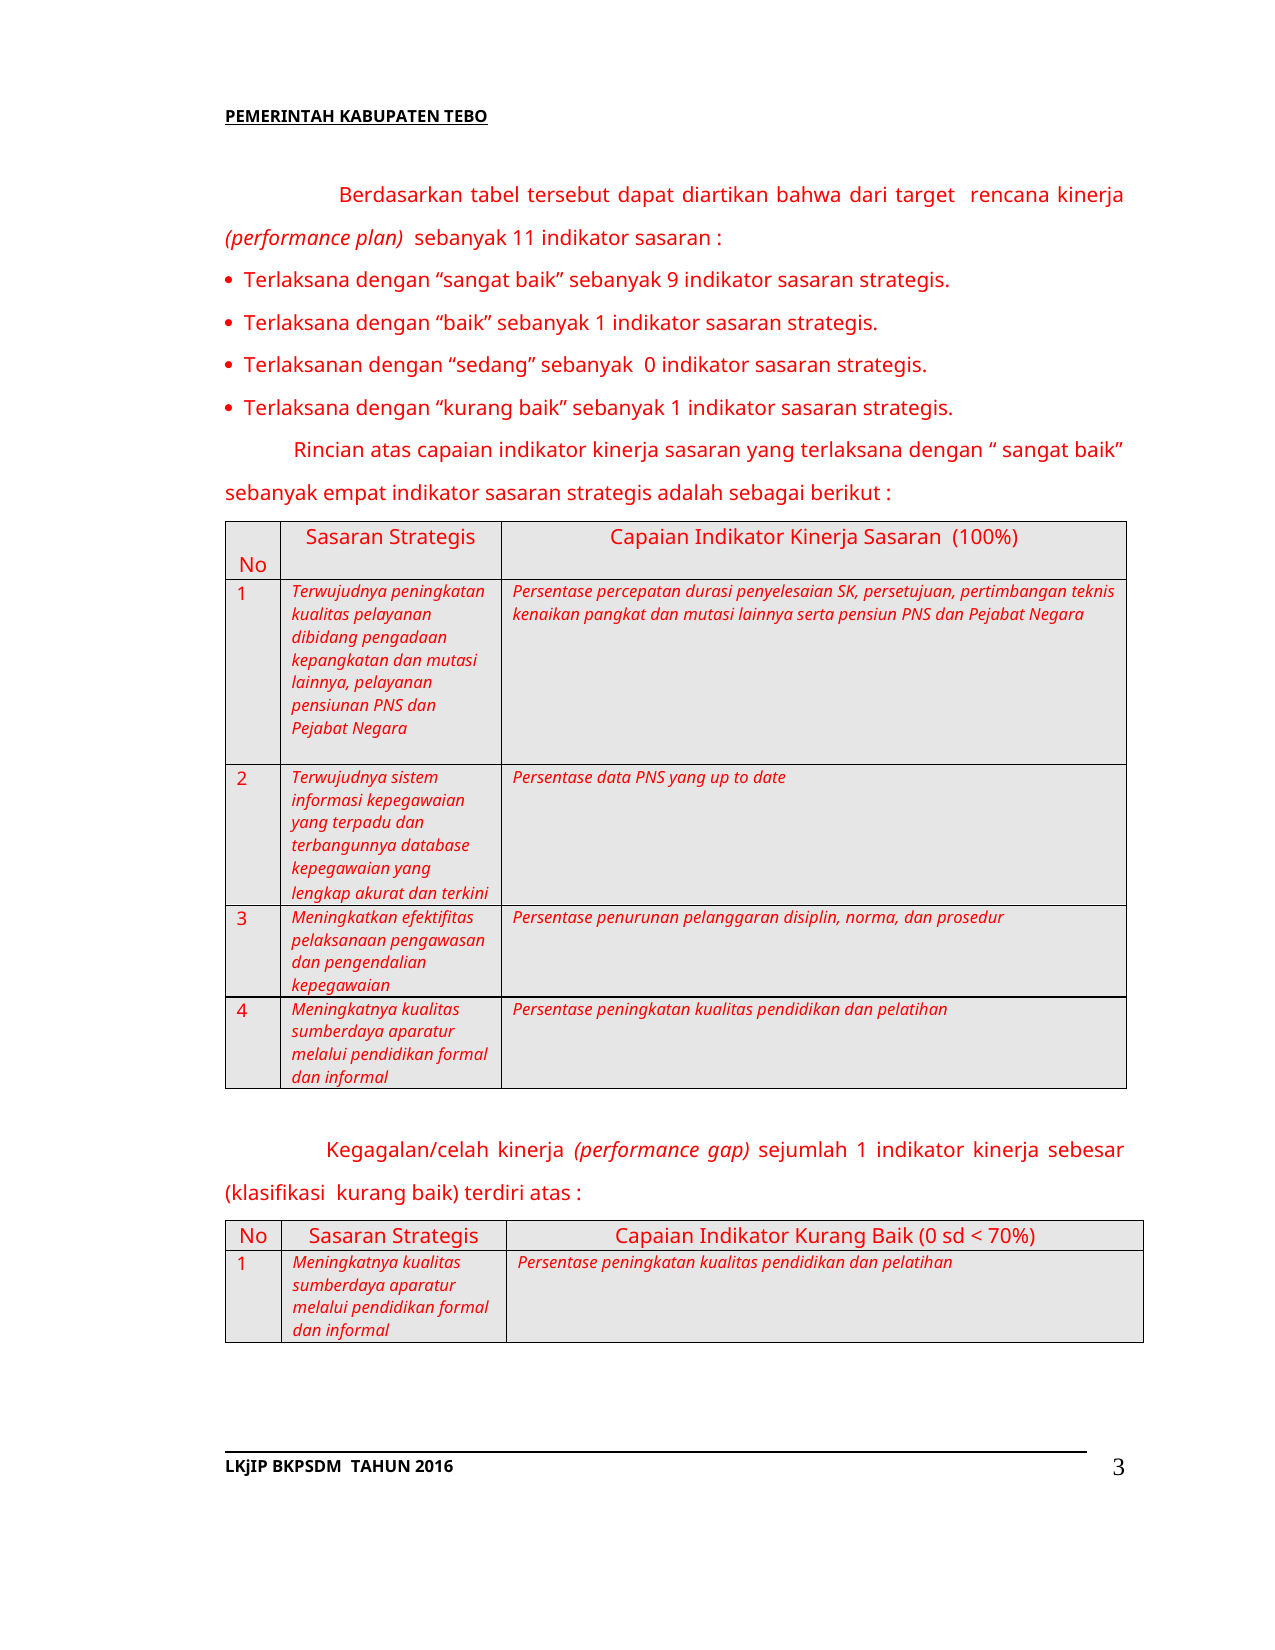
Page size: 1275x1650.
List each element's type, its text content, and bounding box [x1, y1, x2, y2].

table_cell Terwujudnya peningkatan kualitas pelayanan dibidang pengadaan kepangkatan dan mutasi lainnya, pelayanan pensiunan PNS dan Pejabat Negara [281, 580, 501, 764]
table_header Capaian Indikator Kurang Baik (0 sd < 70%) [507, 1221, 1143, 1250]
list Terlaksana dengan “sangat baik” sebanyak 9 indikator sasaran strategis. [225, 265, 1125, 294]
table_cell Persentase penurunan pelanggaran disiplin, norma, dan prosedur [502, 906, 1126, 996]
table_cell Meningkatkan efektifitas pelaksanaan pengawasan dan pengendalian kepegawaian [281, 906, 501, 996]
text Berdasarkan tabel tersebut dapat diartikan bahwa dari target rencana kinerja (performance plan) sebanyak 11 indikator sasaran : [225, 180, 1125, 251]
table_cell 4 [226, 998, 280, 1088]
list Terlaksana dengan “kurang baik” sebanyak 1 indikator sasaran strategis. [225, 393, 1125, 421]
table_cell 1 [226, 580, 280, 764]
table_cell Persentase peningkatan kualitas pendidikan dan pelatihan [502, 998, 1126, 1088]
text Rincian atas capaian indikator kinerja sasaran yang terlaksana dengan “ sangat baik” sebanyak empat indikator sasaran strategis adalah sebagai berikut : [225, 436, 1125, 507]
text Kegagalan/celah kinerja (performance gap) sejumlah 1 indikator kinerja sebesar (klasifikasi kurang baik) terdiri atas : [225, 1135, 1125, 1206]
table_header Sasaran Strategis [281, 522, 501, 579]
list Terlaksana dengan “baik” sebanyak 1 indikator sasaran strategis. [225, 308, 1125, 336]
table_header No [226, 1221, 281, 1250]
table_header Sasaran Strategis [282, 1221, 506, 1250]
table_header No [226, 522, 280, 579]
table_cell 3 [226, 906, 280, 996]
table_cell Persentase percepatan durasi penyelesaian SK, persetujuan, pertimbangan teknis kenaikan pangkat dan mutasi lainnya serta pensiun PNS dan Pejabat Negara [502, 580, 1126, 764]
table_header Capaian Indikator Kinerja Sasaran (100%) [502, 522, 1126, 579]
table_cell Meningkatnya kualitas sumberdaya aparatur melalui pendidikan formal dan informal [282, 1251, 506, 1342]
table_cell 1 [226, 1251, 281, 1342]
table_cell Persentase data PNS yang up to date [502, 765, 1126, 904]
table_cell Meningkatnya kualitas sumberdaya aparatur melalui pendidikan formal dan informal [281, 998, 501, 1088]
table_cell Persentase peningkatan kualitas pendidikan dan pelatihan [507, 1251, 1143, 1342]
table_cell 2 [226, 765, 280, 904]
table_cell Terwujudnya sistem informasi kepegawaian yang terpadu dan terbangunnya database kepegawaian yang lengkap akurat dan terkini [281, 765, 501, 904]
list Terlaksanan dengan “sedang” sebanyak 0 indikator sasaran strategis. [225, 350, 1125, 379]
